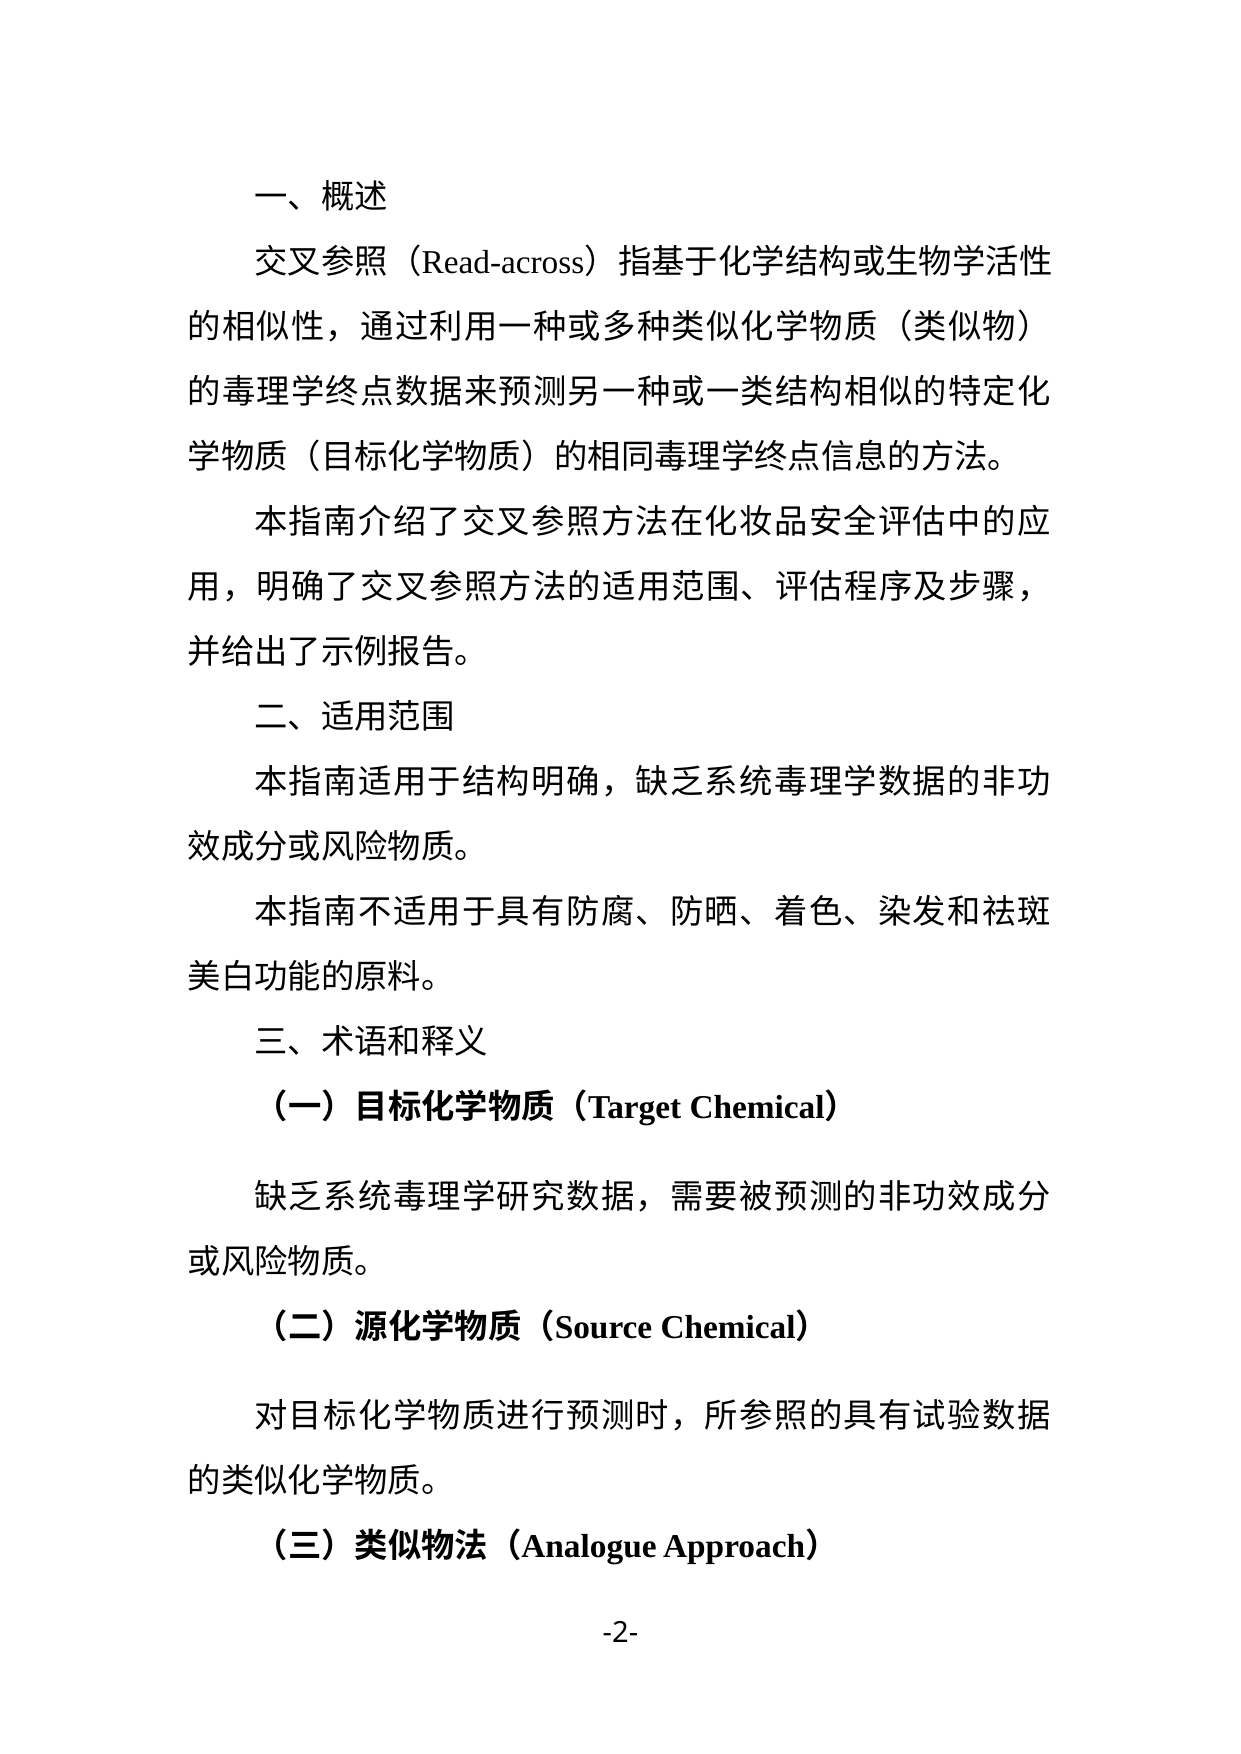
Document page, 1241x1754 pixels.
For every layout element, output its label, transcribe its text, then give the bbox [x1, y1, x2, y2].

text （二）源化学物质（Source Chemical） [187, 1291, 1053, 1356]
text 交叉参照（Read-across）指基于化学结构或生物学活性的相似性，通过利用一种或多种类似化学物质（类似物）的毒理学终点数据来预测另一种或一类结构相似的特定化学物质（目标化学物质）的相同毒理学终点信息的方法。 [187, 227, 1053, 487]
text 缺乏系统毒理学研究数据，需要被预测的非功效成分或风险物质。 [187, 1161, 1053, 1291]
text 本指南不适用于具有防腐、防晒、着色、染发和祛斑美白功能的原料。 [187, 877, 1053, 1007]
text 三、术语和释义 [187, 1007, 1053, 1072]
text 本指南介绍了交叉参照方法在化妆品安全评估中的应用，明确了交叉参照方法的适用范围、评估程序及步骤，并给出了示例报告。 [187, 487, 1053, 682]
text （三）类似物法（Analogue Approach） [187, 1510, 1053, 1575]
text 对目标化学物质进行预测时，所参照的具有试验数据的类似化学物质。 [187, 1380, 1053, 1510]
text 一、概述 [187, 162, 1053, 227]
text 本指南适用于结构明确，缺乏系统毒理学数据的非功效成分或风险物质。 [187, 747, 1053, 877]
text 二、适用范围 [187, 682, 1053, 747]
text （一）目标化学物质（Target Chemical） [187, 1072, 1053, 1137]
